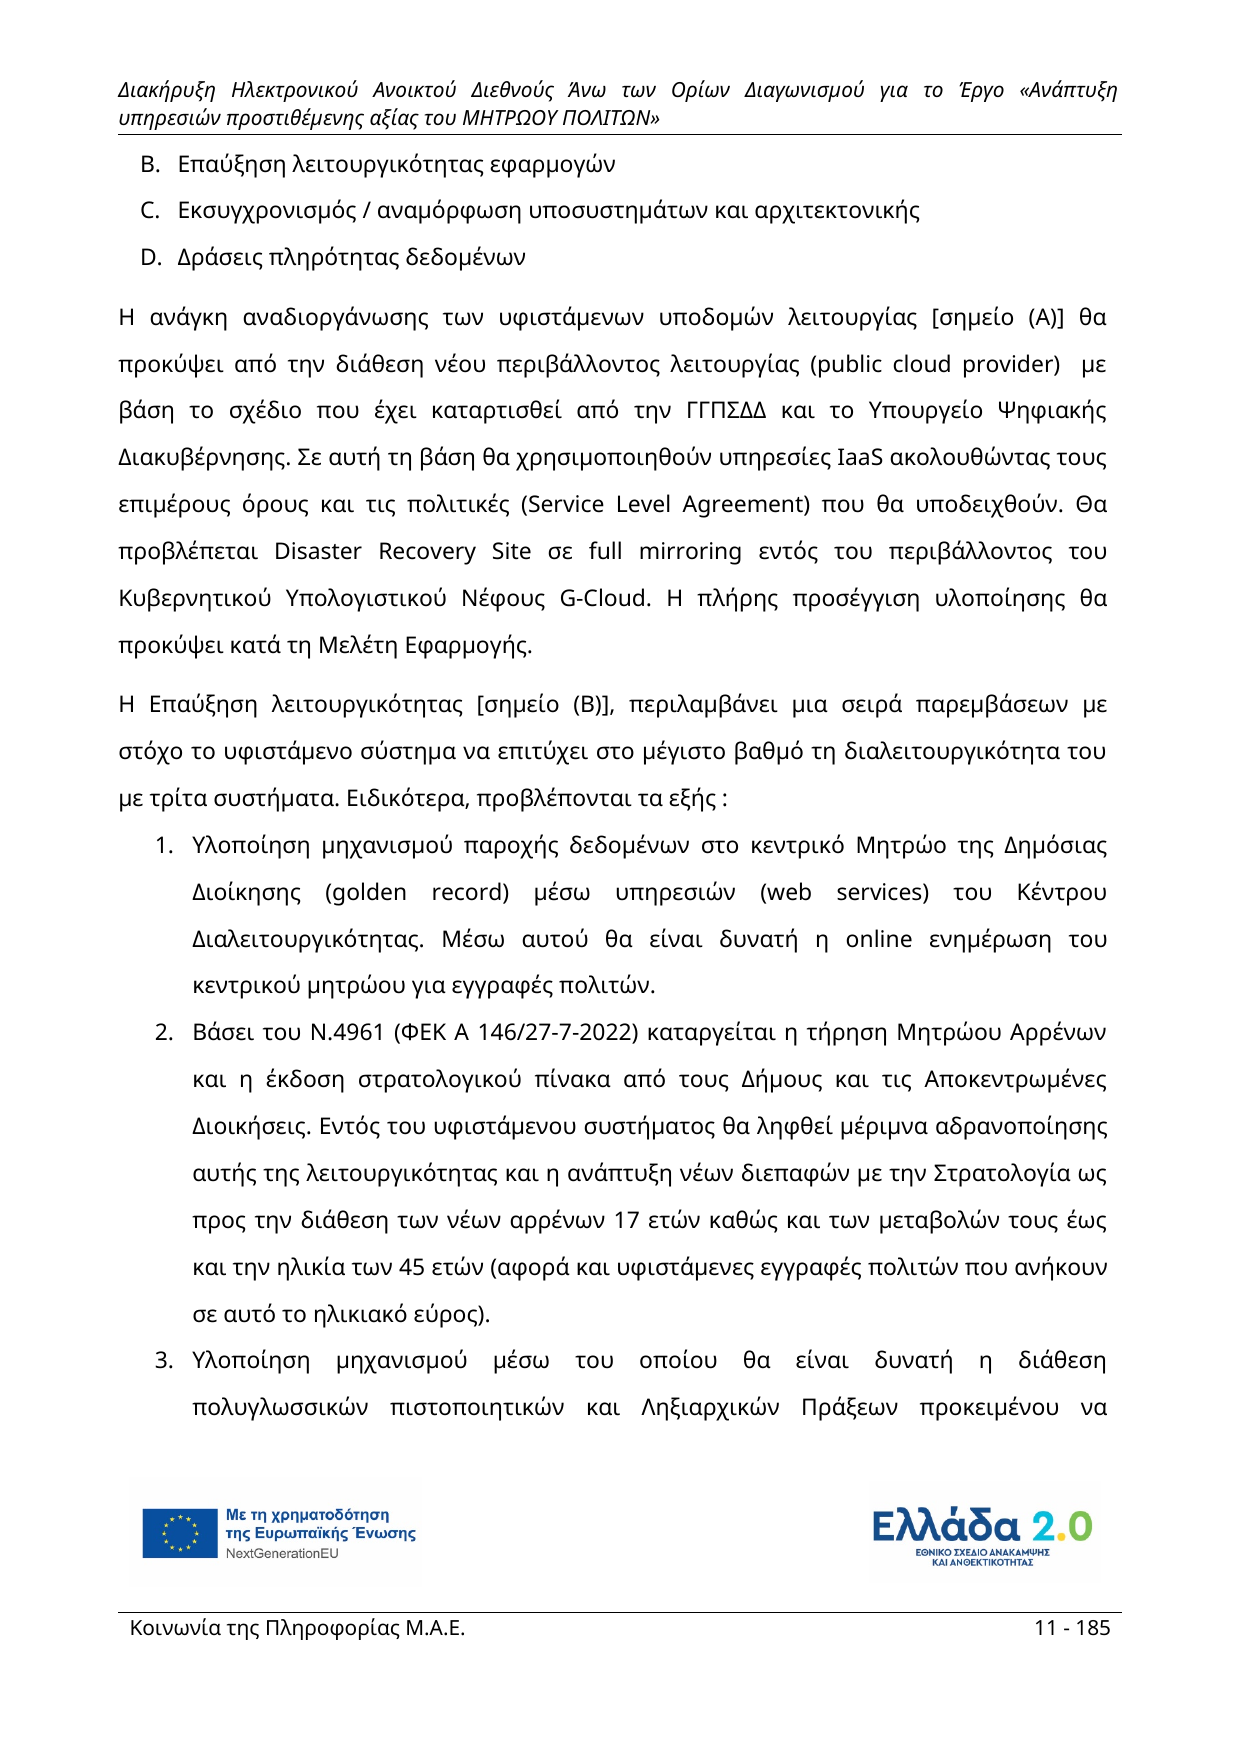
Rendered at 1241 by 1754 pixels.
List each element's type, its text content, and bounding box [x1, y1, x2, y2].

text Η Επαύξηση λειτουργικότητας [σημείο (Β)], περιλαμβάνει μια σειρά παρεμβάσεων με στόχο το υφιστάμενο σύστημα να επιτύχει στο μέγιστο βαθμό τη διαλειτουργικότητα του με τρίτα συστήματα. Ειδικότερα, προβλέπονται τα εξής : [118, 688, 1108, 813]
list Επαύξηση λειτουργικότητας εφαρμογών [140, 147, 1122, 179]
picture [129, 1477, 422, 1587]
list Υλοποίηση μηχανισμού παροχής δεδομένων στο κεντρικό Μητρώο της Δημόσιας Διοίκησης (golden record) μέσω υπηρεσιών (web services) του Κέντρου Διαλειτουργικότητας. Μέσω αυτού θα είναι δυνατή η online ενημέρωση του κεντρικού μητρώου για εγγραφές πολιτών. [154, 829, 1108, 1001]
picture [869, 1481, 1101, 1583]
list Βάσει του Ν.4961 (ΦΕΚ Α 146/27-7-2022) καταργείται η τήρηση Μητρώου Αρρένων και η έκδοση στρατολογικού πίνακα από τους Δήμους και τις Αποκεντρωμένες Διοικήσεις. Εντός του υφιστάμενου συστήματος θα ληφθεί μέριμνα αδρανοποίησης αυτής της λειτουργικότητας και η ανάπτυξη νέων διεπαφών με την Στρατολογία ως προς την διάθεση των νέων αρρένων 17 ετών καθώς και των μεταβολών τους έως και την ηλικία των 45 ετών (αφορά και υφιστάμενες εγγραφές πολιτών που ανήκουν σε αυτό το ηλικιακό εύρος). [154, 1016, 1108, 1329]
list Δράσεις πληρότητας δεδομένων [140, 241, 1122, 272]
list Εκσυγχρονισμός / αναμόρφωση υποσυστημάτων και αρχιτεκτονικής [140, 194, 1122, 226]
text Η ανάγκη αναδιοργάνωσης των υφιστάμενων υποδομών λειτουργίας [σημείο (Α)] θα προκύψει από την διάθεση νέου περιβάλλοντος λειτουργίας (public cloud provider) με βάση το σχέδιο που έχει καταρτισθεί από την ΓΓΠΣΔΔ και το Υπουργείο Ψηφιακής Διακυβέρνησης. Σε αυτή τη βάση θα χρησιμοποιηθούν υπηρεσίες IaaS ακολουθώντας τους επιμέρους όρους και τις πολιτικές (Service Level Agreement) που θα υποδειχθούν. Θα προβλέπεται Disaster Recovery Site σε full mirroring εντός του περιβάλλοντος του Κυβερνητικού Υπολογιστικού Νέφους G-Cloud. Η πλήρης προσέγγιση υλοποίησης θα προκύψει κατά τη Μελέτη Εφαρμογής. [118, 301, 1108, 660]
